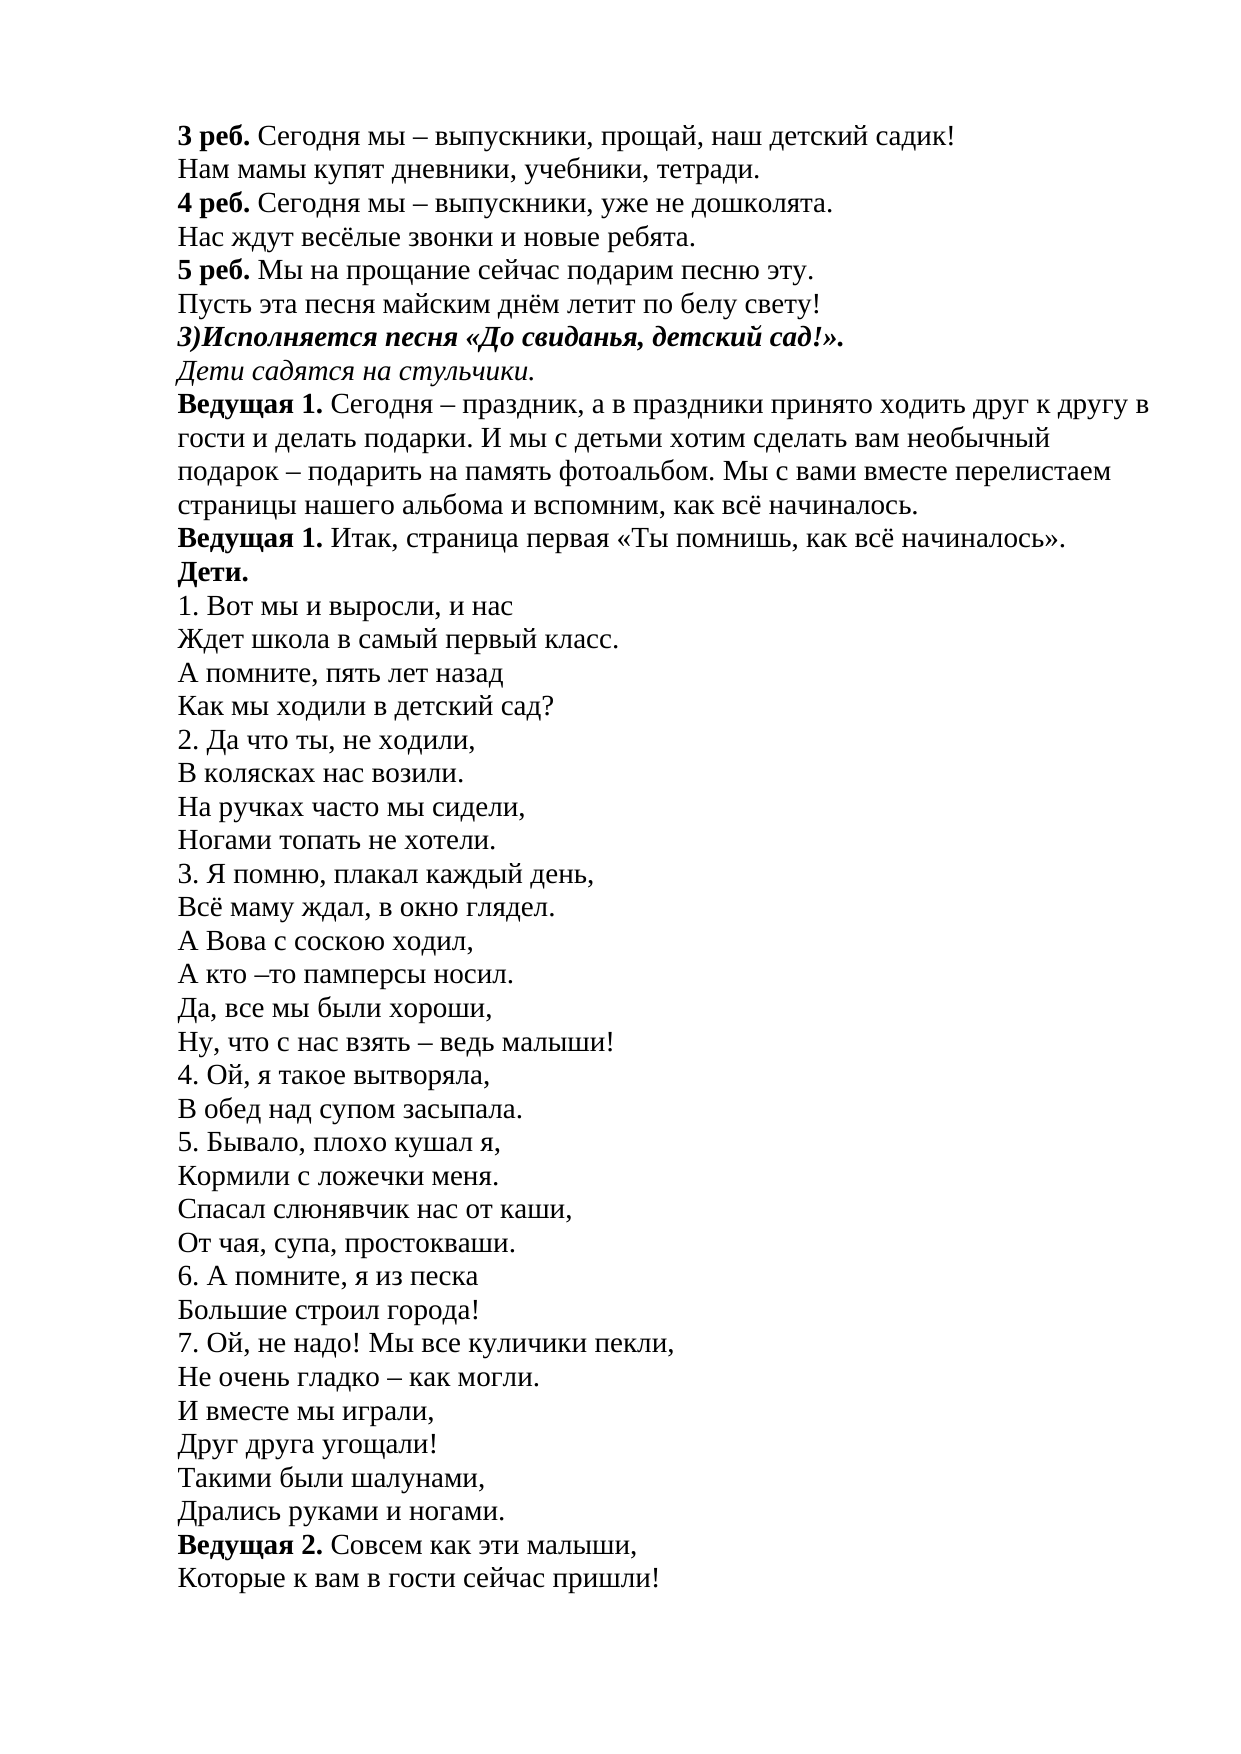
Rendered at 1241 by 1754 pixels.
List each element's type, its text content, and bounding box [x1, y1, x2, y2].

text 3 реб. Сегодня мы – выпускники, прощай, наш детский садик! [177, 118, 1152, 152]
text От чая, супа, простокваши. [177, 1225, 1152, 1258]
text 5 реб. Мы на прощание сейчас подарим песню эту. [177, 252, 1152, 286]
text А кто –то памперсы носил. [177, 957, 1152, 990]
text Ждет школа в самый первый класс. [177, 621, 1152, 655]
text 5. Бывало, плохо кушал я, [177, 1124, 1152, 1158]
text 6. А помните, я из песка [177, 1258, 1152, 1292]
text 4. Ой, я такое вытворяла, [177, 1057, 1152, 1091]
text Которые к вам в гости сейчас пришли! [177, 1560, 1152, 1594]
text Нам мамы купят дневники, учебники, тетради. [177, 152, 1152, 185]
text 3)Исполняется песня «До свиданья, детский сад!». [177, 319, 1152, 353]
text Не очень гладко – как могли. [177, 1359, 1152, 1393]
text 1. Вот мы и выросли, и нас [177, 588, 1152, 621]
text И вместе мы играли, [177, 1393, 1152, 1426]
text Да, все мы были хороши, [177, 990, 1152, 1024]
text Нас ждут весёлые звонки и новые ребята. [177, 219, 1152, 252]
text Ведущая 2. Совсем как эти малыши, [177, 1527, 1152, 1560]
text Дети садятся на стульчики. [177, 353, 1152, 386]
text Такими были шалунами, [177, 1460, 1152, 1493]
text Пусть эта песня майским днём летит по белу свету! [177, 286, 1152, 319]
text А помните, пять лет назад [177, 655, 1152, 688]
text Всё маму ждал, в окно глядел. [177, 889, 1152, 923]
text Как мы ходили в детский сад? [177, 688, 1152, 722]
text Ногами топать не хотели. [177, 822, 1152, 856]
text 2. Да что ты, не ходили, [177, 722, 1152, 755]
text Большие строил города! [177, 1292, 1152, 1326]
text Друг друга угощали! [177, 1426, 1152, 1460]
text В колясках нас возили. [177, 755, 1152, 789]
text Спасал слюнявчик нас от каши, [177, 1191, 1152, 1225]
text 7. Ой, не надо! Мы все куличики пекли, [177, 1326, 1152, 1359]
text На ручках часто мы сидели, [177, 789, 1152, 822]
text Кормили с ложечки меня. [177, 1158, 1152, 1191]
text Ведущая 1. Итак, страница первая «Ты помнишь, как всё начиналось». [177, 521, 1152, 554]
text В обед над супом засыпала. [177, 1091, 1152, 1124]
text Ведущая 1. Сегодня – праздник, а в праздники принято ходить друг к другу в гости и делать подарки. И мы с детьми хотим сделать вам необычный подарок – подарить на память фотоальбом. Мы с вами вместе перелистаем страницы нашего альбома и вспомним, как всё начиналось. [177, 386, 1152, 521]
text Дрались руками и ногами. [177, 1493, 1152, 1527]
text А Вова с соскою ходил, [177, 923, 1152, 957]
text Дети. [177, 554, 1152, 588]
text Ну, что с нас взять – ведь малыши! [177, 1024, 1152, 1057]
text 3. Я помню, плакал каждый день, [177, 856, 1152, 889]
text 4 реб. Сегодня мы – выпускники, уже не дошколята. [177, 185, 1152, 219]
